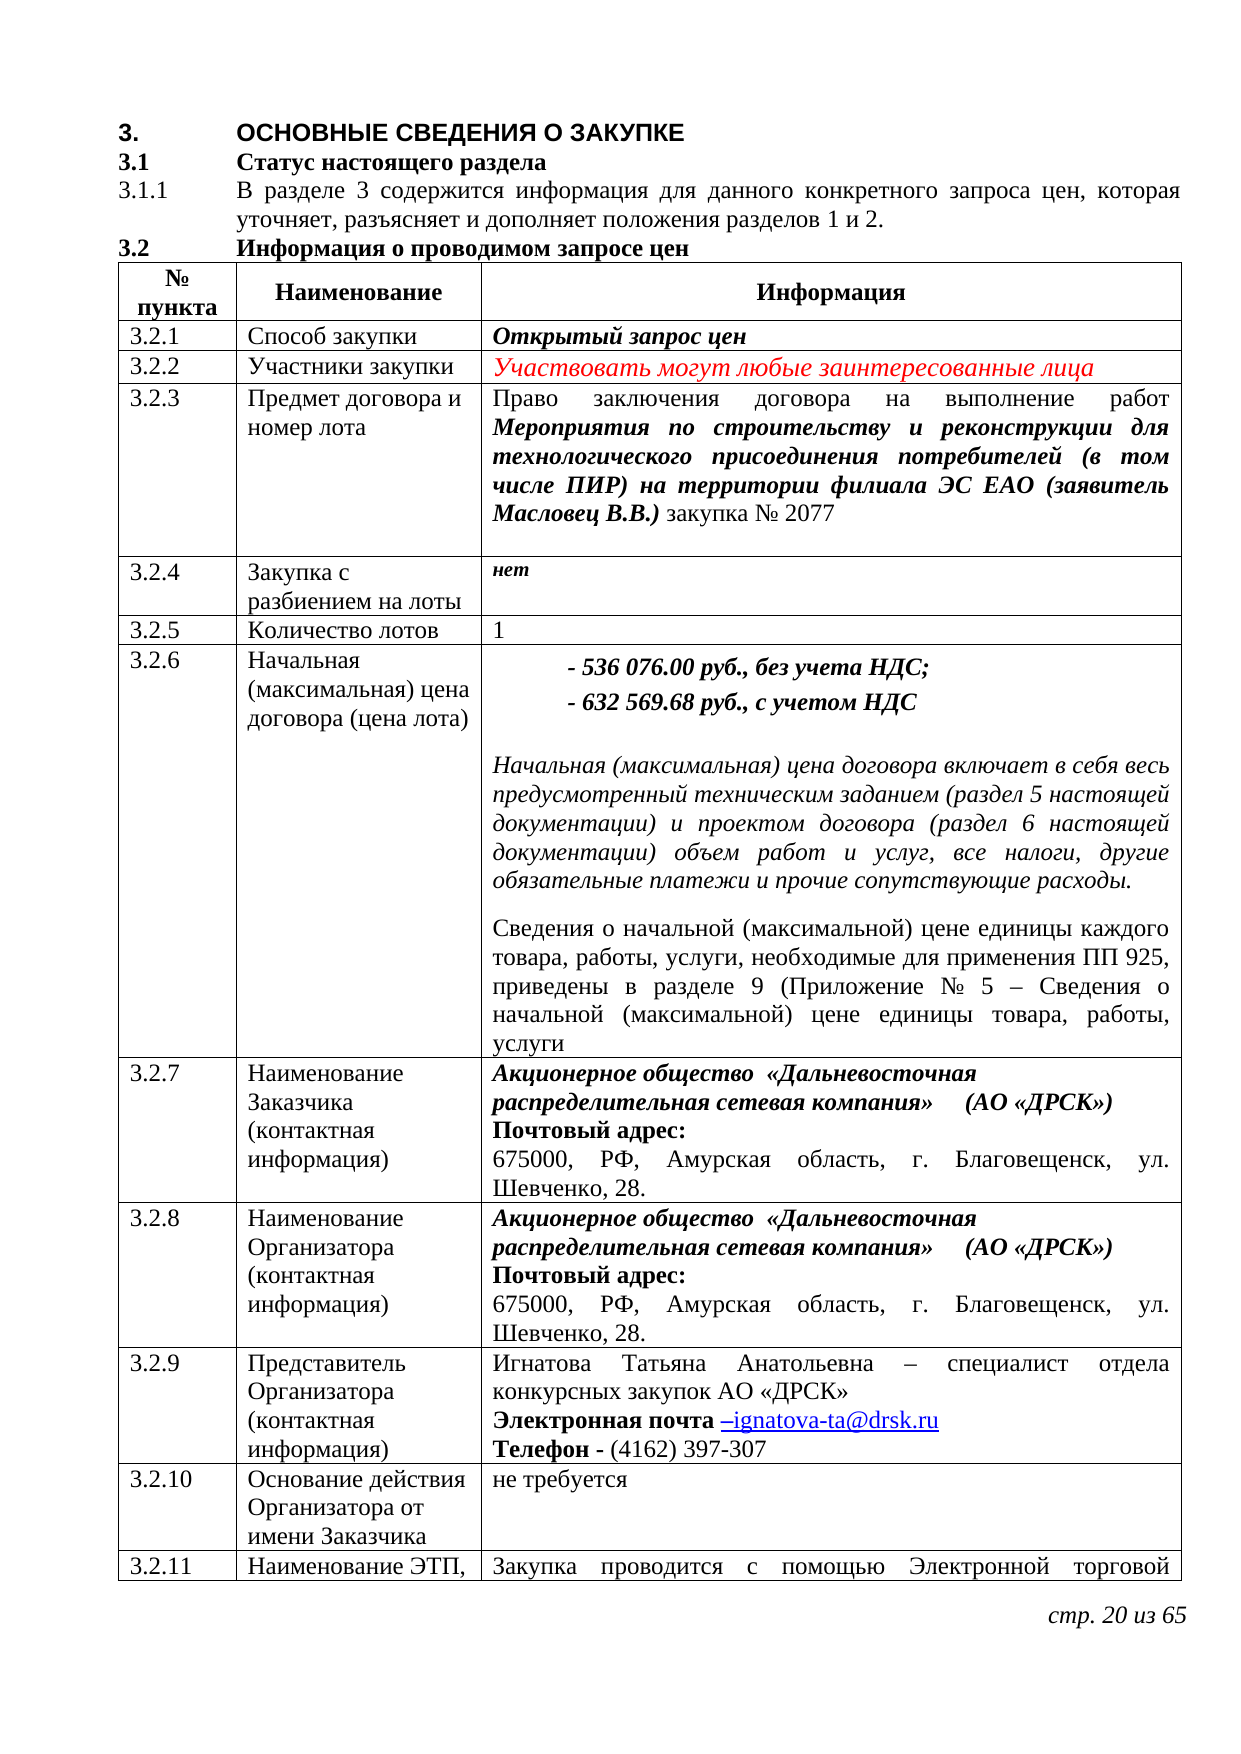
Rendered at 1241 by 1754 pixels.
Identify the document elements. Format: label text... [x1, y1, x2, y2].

table_cell Открытый запрос цен [482, 321, 1181, 350]
table_cell [119, 1203, 236, 1347]
table_cell Участвовать могут любые заинтересованные лица [482, 351, 1181, 382]
table_cell [119, 384, 236, 556]
table_cell не требуется [482, 1464, 1181, 1550]
table_cell Участники закупки [237, 351, 481, 382]
table_cell Наименование Организатора (контактная информация) [237, 1203, 481, 1347]
table_cell [119, 1058, 236, 1202]
table_cell [119, 1348, 236, 1463]
table_cell нет [482, 557, 1181, 614]
table_header Наименование [237, 263, 481, 320]
table_cell [119, 645, 236, 1057]
table_cell Представитель Организатора (контактная информация) [237, 1348, 481, 1463]
table_cell Акционерное общество «Дальневосточная распределительная сетевая компания» (АО «ДРСК») Почтовый адрес: 675000, РФ, Амурская область, г. Благовещенск, ул. Шевченко, 28. [482, 1203, 1181, 1347]
table_cell Наименование Заказчика (контактная информация) [237, 1058, 481, 1202]
table_cell Основание действия Организатора от имени Заказчика [237, 1464, 481, 1550]
subtitle Статус настоящего раздела [118, 147, 1181, 176]
subtitle Информация о проводимом запросе цен [118, 233, 1181, 262]
table_cell Акционерное общество «Дальневосточная распределительная сетевая компания» (АО «ДРСК») Почтовый адрес: 675000, РФ, Амурская область, г. Благовещенск, ул. Шевченко, 28. [482, 1058, 1181, 1202]
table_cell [237, 1551, 481, 1580]
subtitle ОСНОВНЫЕ СВЕДЕНИЯ О ЗАКУПКЕ [118, 118, 1181, 147]
table_cell Закупка с разбиением на лоты [237, 557, 481, 614]
table_cell [119, 616, 236, 644]
table_cell Способ закупки [237, 321, 481, 350]
table_cell Начальная (максимальная) цена договора (цена лота) [237, 645, 481, 1057]
table_cell [119, 351, 236, 382]
table_cell [119, 557, 236, 614]
table_cell [119, 1551, 236, 1580]
table_cell [119, 321, 236, 350]
table_cell Предмет договора и номер лота [237, 384, 481, 556]
table_cell Право заключения договора на выполнение работ Мероприятия по строительству и реконструкции для технологического присоединения потребителей (в том числе ПИР) на территории филиала ЭС ЕАО (заявитель Масловец В.В.) закупка № 2077 [482, 384, 1181, 556]
table_cell Количество лотов [237, 616, 481, 644]
text В разделе 3 содержится информация для данного конкретного запроса цен, которая уточняет, разъясняет и дополняет положения разделов 1 и 2. [118, 176, 1181, 233]
table_cell - 536 076.00 руб., без учета НДС; - 632 569.68 руб., с учетом НДС Начальная (максимальная) цена договора включает в себя весь предусмотренный техническим заданием (раздел 5 настоящей документации) и проектом договора (раздел 6 настоящей документации) объем работ и услуг, все налоги, другие обязательные платежи и прочие сопутствующие расходы. Сведения о начальной (максимальной) цене единицы каждого товара, работы, услуги, необходимые для применения ПП 925, приведены в разделе 9 (Приложение № 5 – Сведения о начальной (максимальной) цене единицы товара, работы, услуги [482, 645, 1181, 1057]
table_cell [119, 1464, 236, 1550]
table_header Информация [482, 263, 1181, 320]
table_cell Игнатова Татьяна Анатольевна – специалист отдела конкурсных закупок АО «ДРСК» Электронная почта –ignatova-ta@drsk.ru Телефон - (4162) 397-307 [482, 1348, 1181, 1463]
table_header № пункта [119, 263, 236, 320]
table_cell 1 [482, 616, 1181, 644]
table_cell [482, 1551, 1181, 1580]
